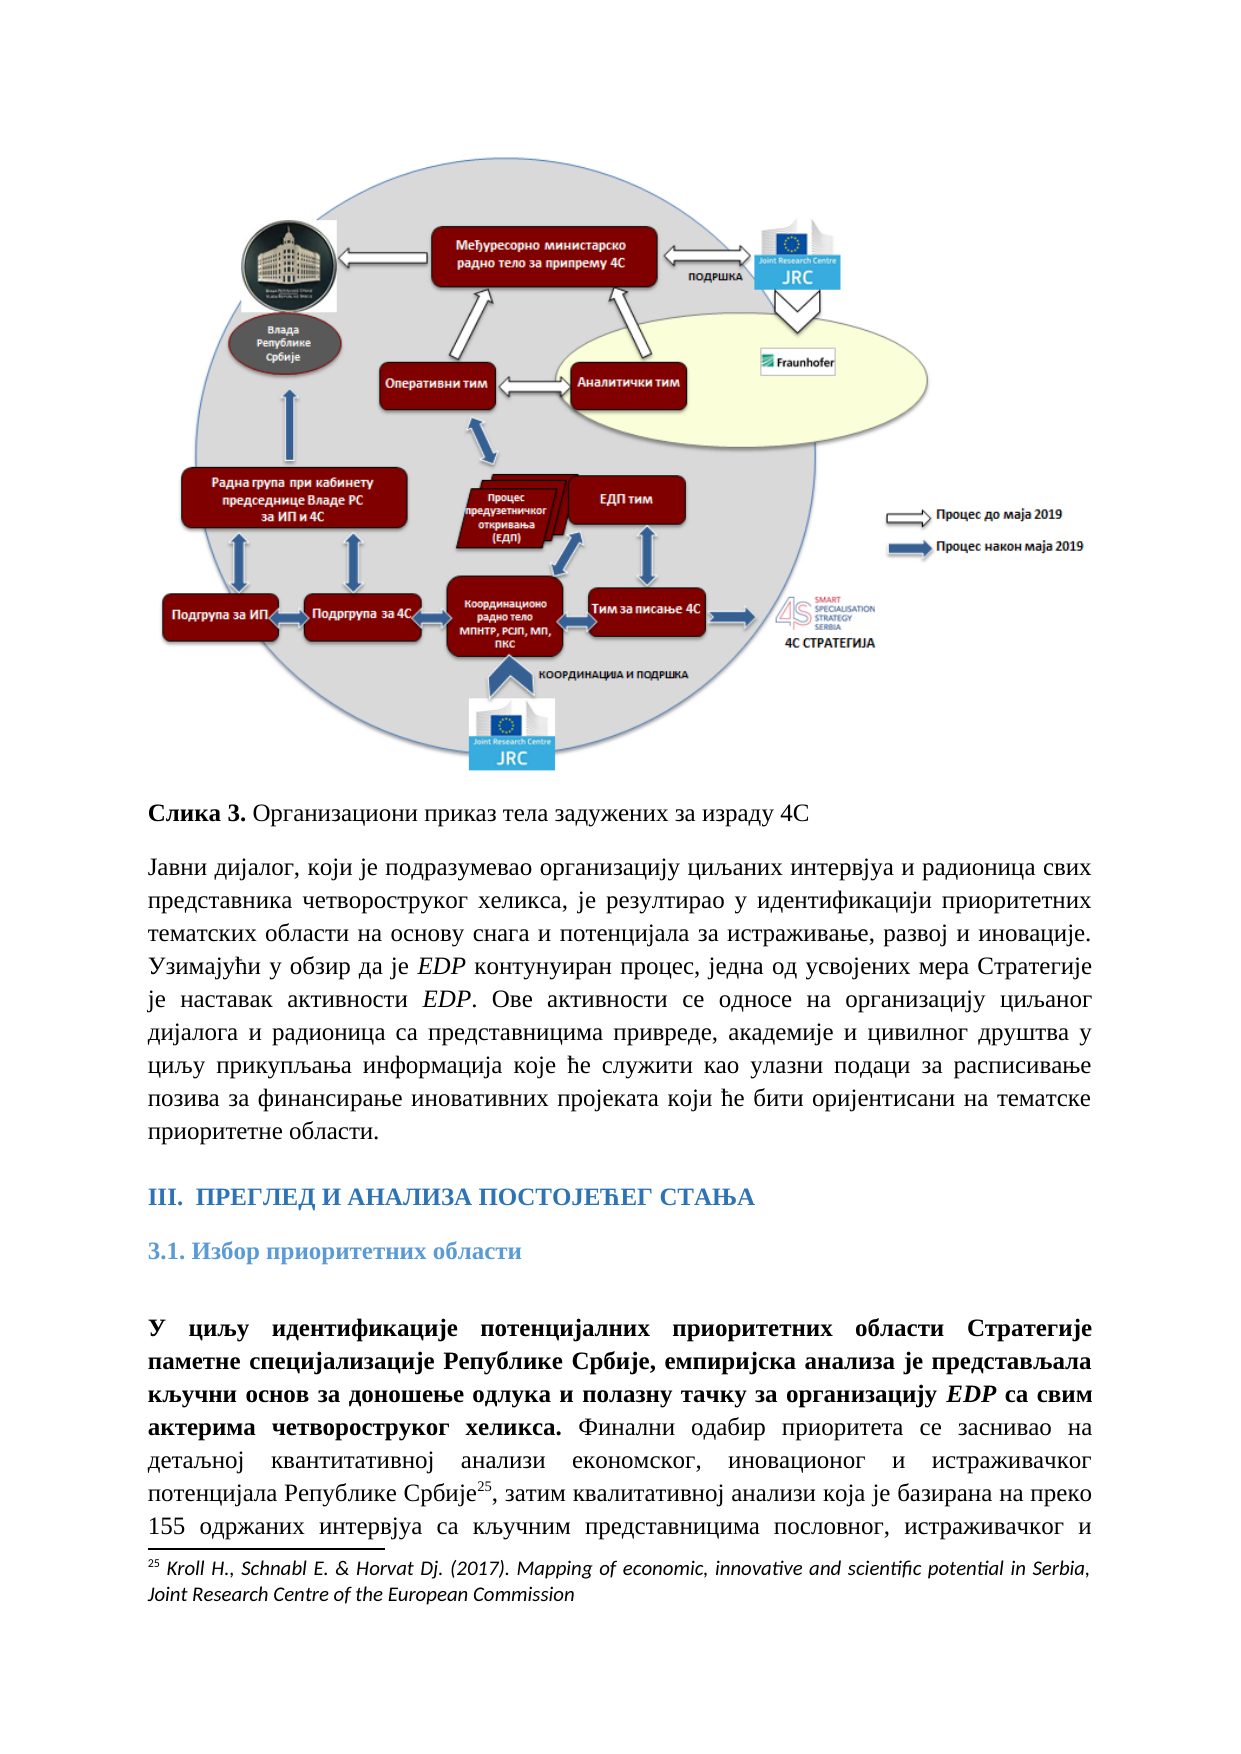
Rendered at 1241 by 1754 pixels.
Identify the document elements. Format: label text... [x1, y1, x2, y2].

picture [147, 147, 1093, 774]
subtitle 3.1. Избор приоритетних области [148, 1236, 1093, 1307]
text Слика 3. Организациони приказ тела задужених за израду 4С [148, 798, 1093, 827]
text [148, 1313, 1093, 1540]
text Јавни дијалог, који је подразумевао организацију циљаних интервјуа и радионица свих представника четвороструког хеликса, је резултирао у идентификацији приоритетних тематских области на основу снага и потенцијала за истраживање, развој и иновације. Узимајући у обзир да је EDP контунуиран процес, једна од усвојених мера Стратегије је наставак активности EDP. Ове активности се односе на организацију циљаног дијалога и радионица са представницима привреде, академије и цивилног друштва у циљу прикупљања информација које ће служити као улазни подаци за расписивање позива за финансирање иновативних пројеката који ће бити оријентисани на тематске приоритетне области. [148, 852, 1093, 1145]
subtitle III. ПРЕГЛЕД И АНАЛИЗА ПОСТОЈЕЋЕГ СТАЊА [148, 1182, 1093, 1211]
